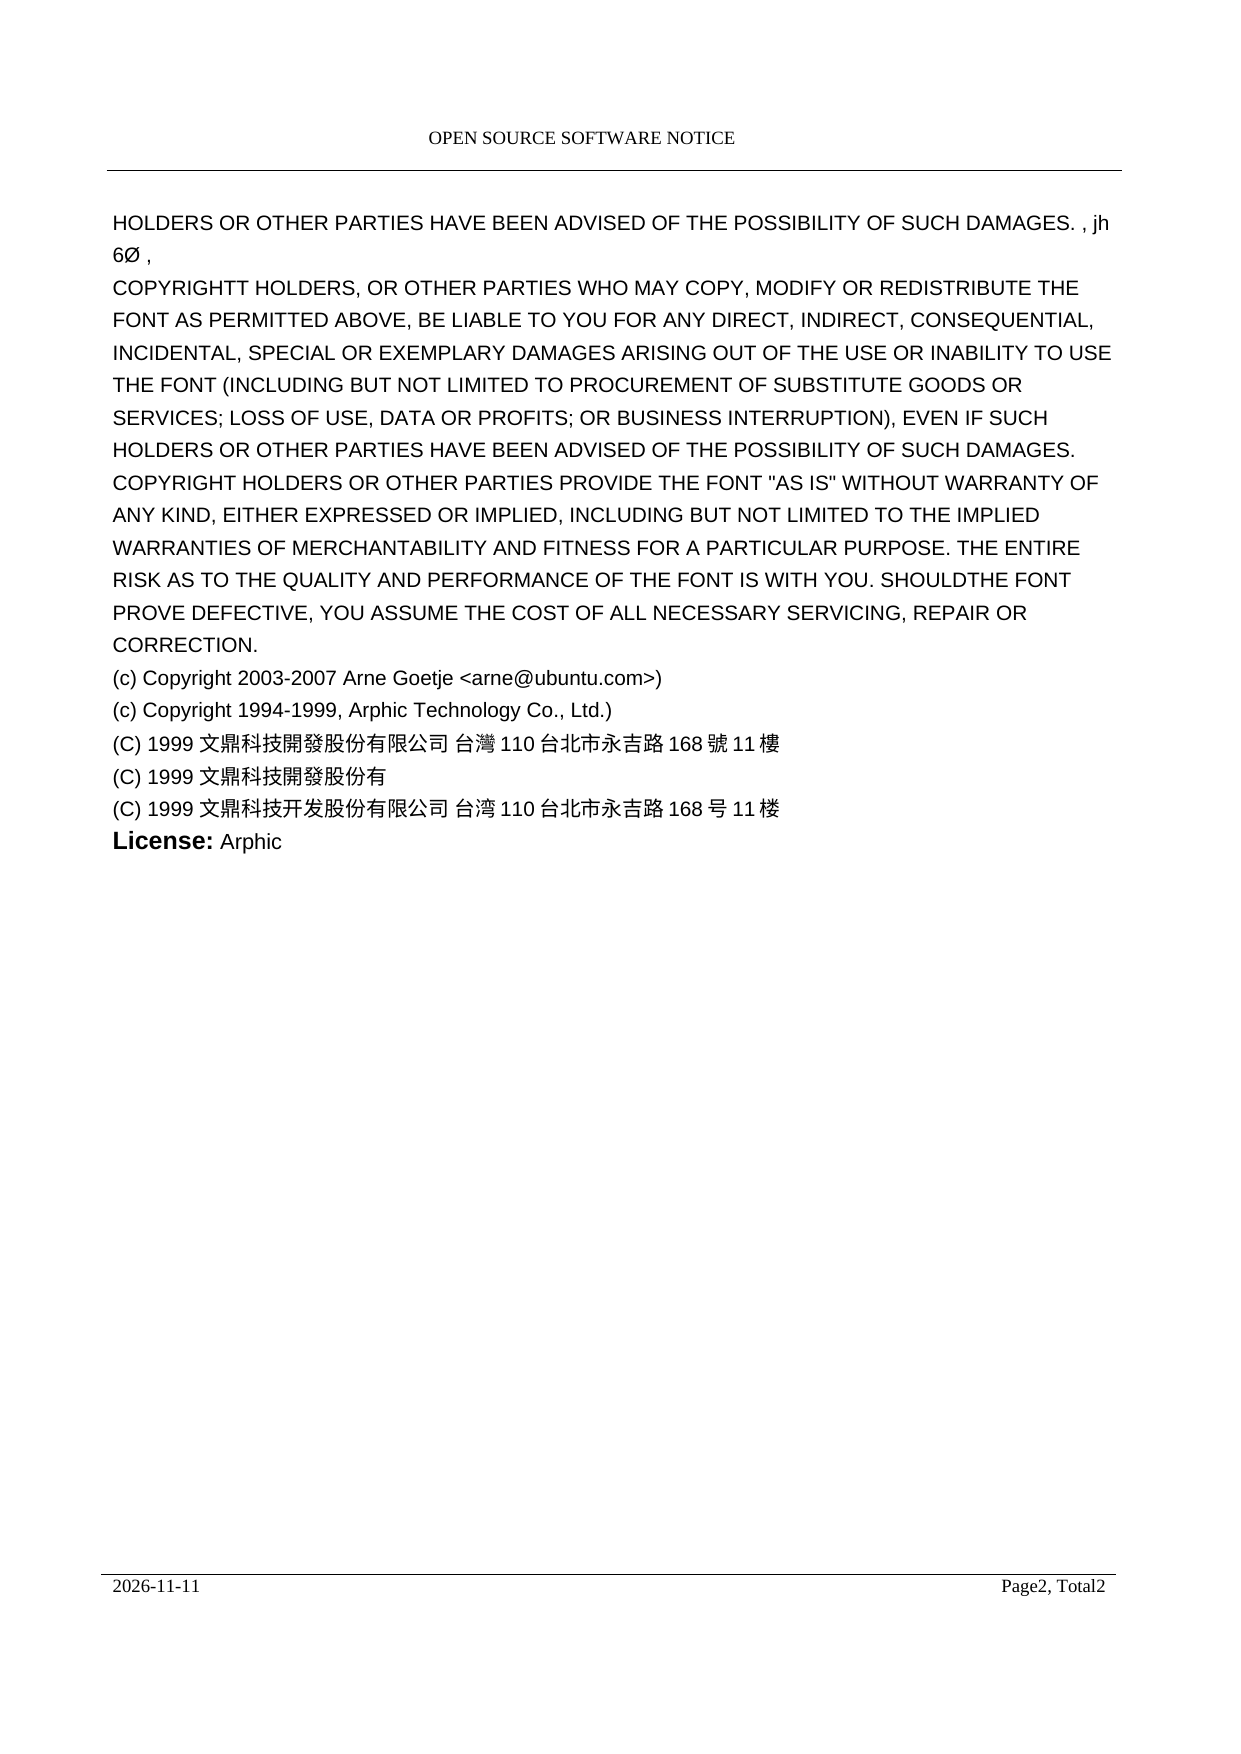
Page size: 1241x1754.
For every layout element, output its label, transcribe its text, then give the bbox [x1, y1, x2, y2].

text License: Arphic [112, 824, 1128, 921]
text (c) Copyright 2003-2007 Arne Goetje <arne@ubuntu.com>) [112, 661, 1128, 694]
text (C) 1999 文鼎科技開發股份有 [112, 759, 1128, 791]
text (c) Copyright 1994-1999, Arphic Technology Co., Ltd.) [112, 694, 1128, 726]
text (C) 1999 文鼎科技開發股份有限公司 台灣110台北市永吉路168號11樓 [112, 726, 1128, 759]
text COPYRIGHT HOLDERS OR OTHER PARTIES PROVIDE THE FONT "AS IS" WITHOUT WARRANTY OF ANY KIND, EITHER EXPRESSED OR IMPLIED, INCLUDING BUT NOT LIMITED TO THE IMPLIED WARRANTIES OF MERCHANTABILITY AND FITNESS FOR A PARTICULAR PURPOSE. THE ENTIRE RISK AS TO THE QUALITY AND PERFORMANCE OF THE FONT IS WITH YOU. SHOULDTHE FONT PROVE DEFECTIVE, YOU ASSUME THE COST OF ALL NECESSARY SERVICING, REPAIR OR CORRECTION. [112, 466, 1128, 661]
text (C) 1999 文鼎科技开发股份有限公司 台湾110台北市永吉路168号11楼 [112, 791, 1128, 824]
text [112, 206, 1128, 271]
